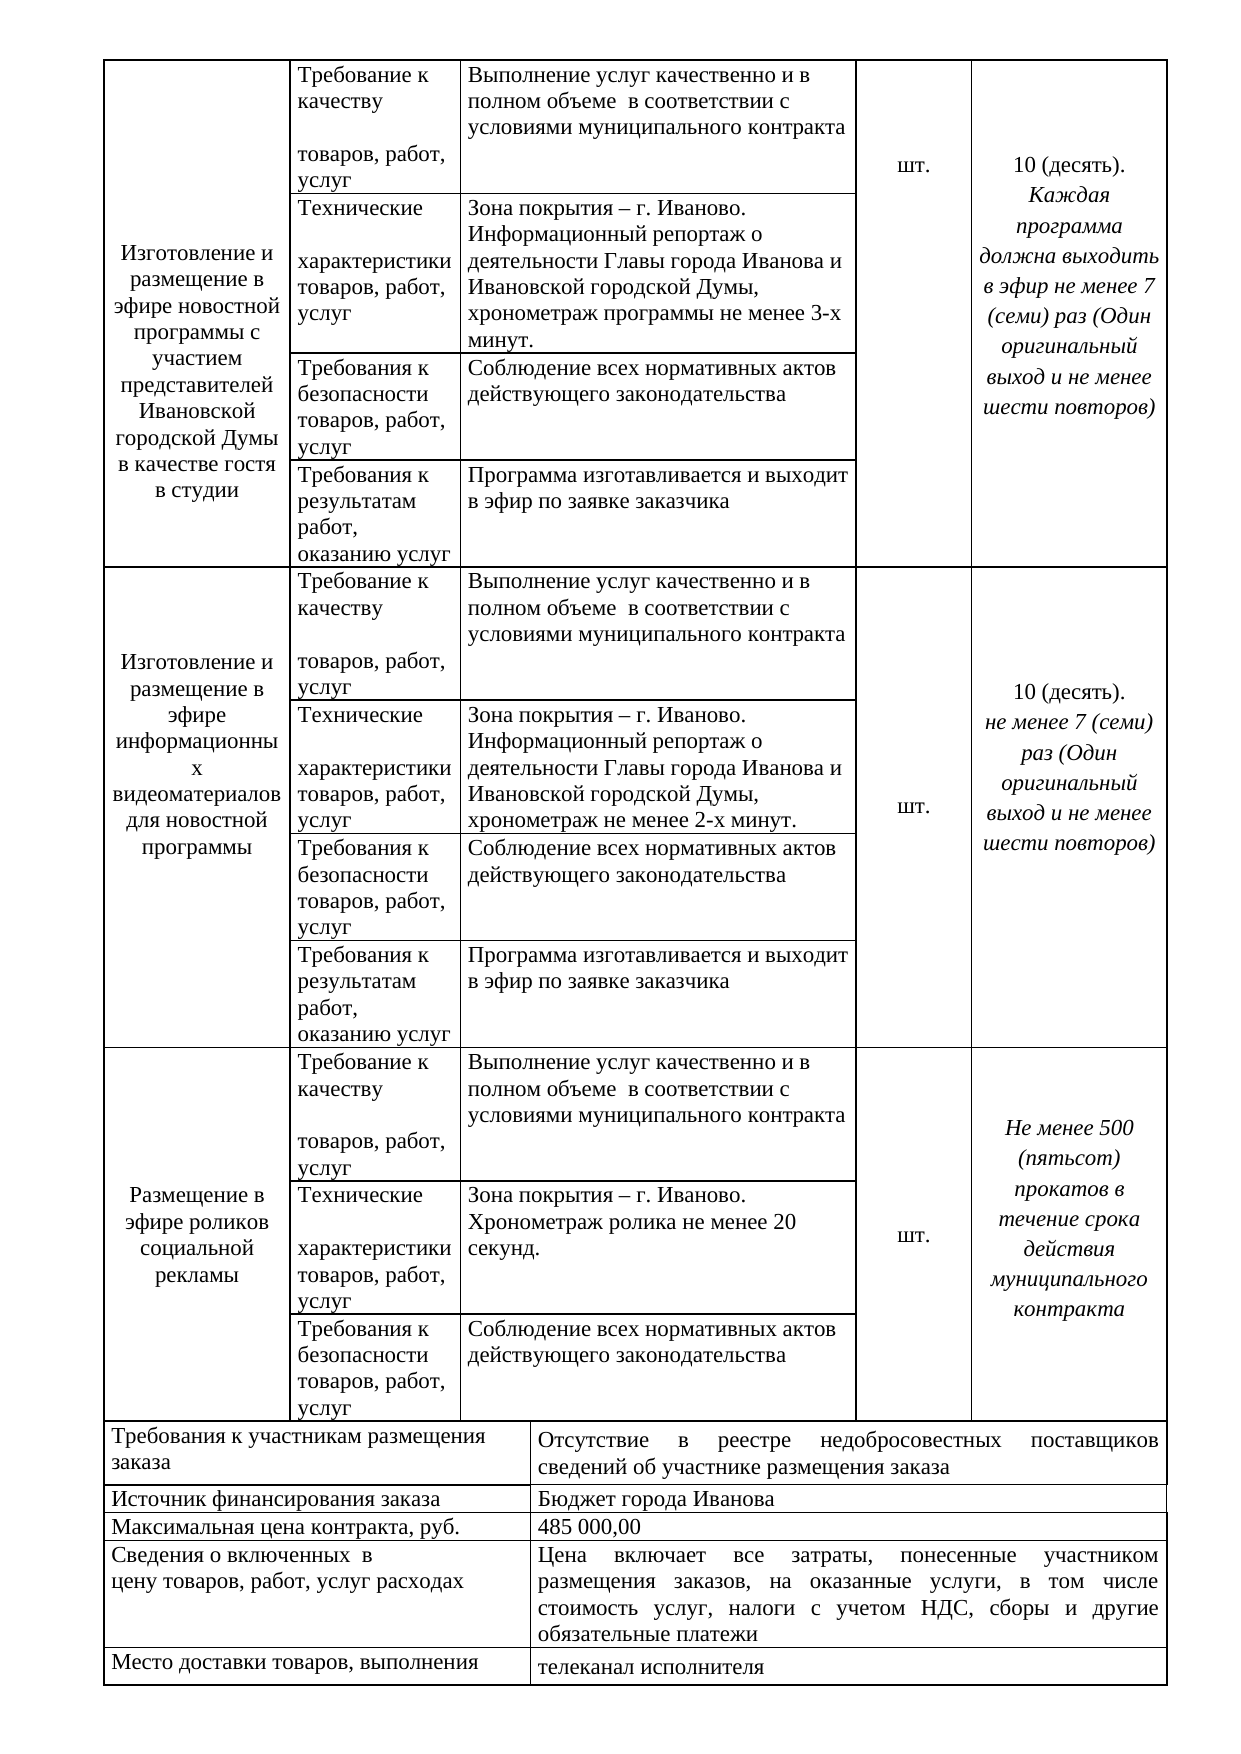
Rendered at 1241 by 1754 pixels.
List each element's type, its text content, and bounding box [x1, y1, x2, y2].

table_cell Выполнение услуг качественно и в полном объеме в соответствии с условиями муниципального контракта [461, 1048, 855, 1180]
table_cell Бюджет города Иванова [531, 1485, 1166, 1512]
table_cell Размещение в эфире роликов социальной рекламы [105, 1048, 289, 1420]
table_cell Требования к результатам работ, оказанию услуг [291, 941, 460, 1047]
table_cell [972, 940, 1166, 1047]
table_cell Технические характеристики товаров, работ, услуг [291, 194, 460, 352]
table_cell Требование к качеству товаров, работ, услуг [291, 1048, 460, 1180]
table_cell Изготовление и размещение в эфире новостной программы с участием представителей Ивановской городской Думы в качестве гостя в студии [105, 61, 289, 566]
table_cell Цена включает все затраты, понесенные участником размещения заказов, на оказанные услуги, в том числе стоимость услуг, налоги с учетом НДС, сборы и другие обязательные платежи [531, 1541, 1166, 1647]
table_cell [531, 1648, 1166, 1684]
table_cell Требования к участникам размещения заказа [105, 1422, 530, 1484]
table_cell 10 (десять). Каждая программа должна выходить в эфир не менее 7 (семи) раз (Один оригинальный выход и не менее шести повторов) [972, 61, 1166, 566]
table_cell Требование к качеству товаров, работ, услуг [291, 568, 460, 699]
table_cell Соблюдение всех нормативных актов действующего законодательства [461, 1315, 855, 1420]
table_cell Отсутствие в реестре недобросовестных поставщиков сведений об участнике размещения заказа [531, 1422, 1166, 1484]
table_cell [105, 940, 289, 1047]
table_cell Максимальная цена контракта, руб. [105, 1513, 530, 1540]
table_cell Не менее 500 (пятьсот) прокатов в течение срока действия муниципального контракта [972, 1048, 1166, 1420]
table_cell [105, 1648, 530, 1684]
table_cell 10 (десять). не менее 7 (семи) раз (Один оригинальный выход и не менее шести повторов) [972, 568, 1166, 940]
table_cell Требования к результатам работ, оказанию услуг [291, 461, 460, 566]
table_cell Требования к безопасности товаров, работ, услуг [291, 354, 460, 459]
table_cell Соблюдение всех нормативных актов действующего законодательства [461, 834, 855, 940]
table_cell Зона покрытия – г. Иваново. Информационный репортаж о деятельности Главы города Иванова и Ивановской городской Думы, хронометраж не менее 2-х минут. [461, 701, 855, 833]
table_cell 485 000,00 [531, 1513, 1166, 1540]
table_cell Соблюдение всех нормативных актов действующего законодательства [461, 354, 855, 459]
table_cell шт. [857, 61, 971, 566]
table_cell Требования к безопасности товаров, работ, услуг [291, 834, 460, 940]
table_cell Программа изготавливается и выходит в эфир по заявке заказчика [461, 941, 855, 1047]
table_cell Требование к качеству товаров, работ, услуг [291, 61, 460, 192]
table_cell шт. [857, 568, 971, 1047]
table_cell Технические характеристики товаров, работ, услуг [291, 701, 460, 833]
table_cell Зона покрытия – г. Иваново. Хронометраж ролика не менее 20 секунд. [461, 1182, 855, 1313]
table_cell Изготовление и размещение в эфире информационных видеоматериалов для новостной программы [105, 568, 289, 940]
table_cell шт. [857, 1048, 971, 1420]
table_cell Требования к безопасности товаров, работ, услуг [291, 1315, 460, 1420]
table_cell Сведения о включенных в цену товаров, работ, услуг расходах [105, 1541, 530, 1647]
table_cell Зона покрытия – г. Иваново. Информационный репортаж о деятельности Главы города Иванова и Ивановской городской Думы, хронометраж программы не менее 3-х минут. [461, 194, 855, 352]
table_cell Источник финансирования заказа [105, 1486, 530, 1512]
table_cell Выполнение услуг качественно и в полном объеме в соответствии с условиями муниципального контракта [461, 61, 855, 192]
table_cell Программа изготавливается и выходит в эфир по заявке заказчика [461, 461, 855, 566]
table_cell Выполнение услуг качественно и в полном объеме в соответствии с условиями муниципального контракта [461, 568, 855, 699]
table_cell Технические характеристики товаров, работ, услуг [291, 1182, 460, 1313]
